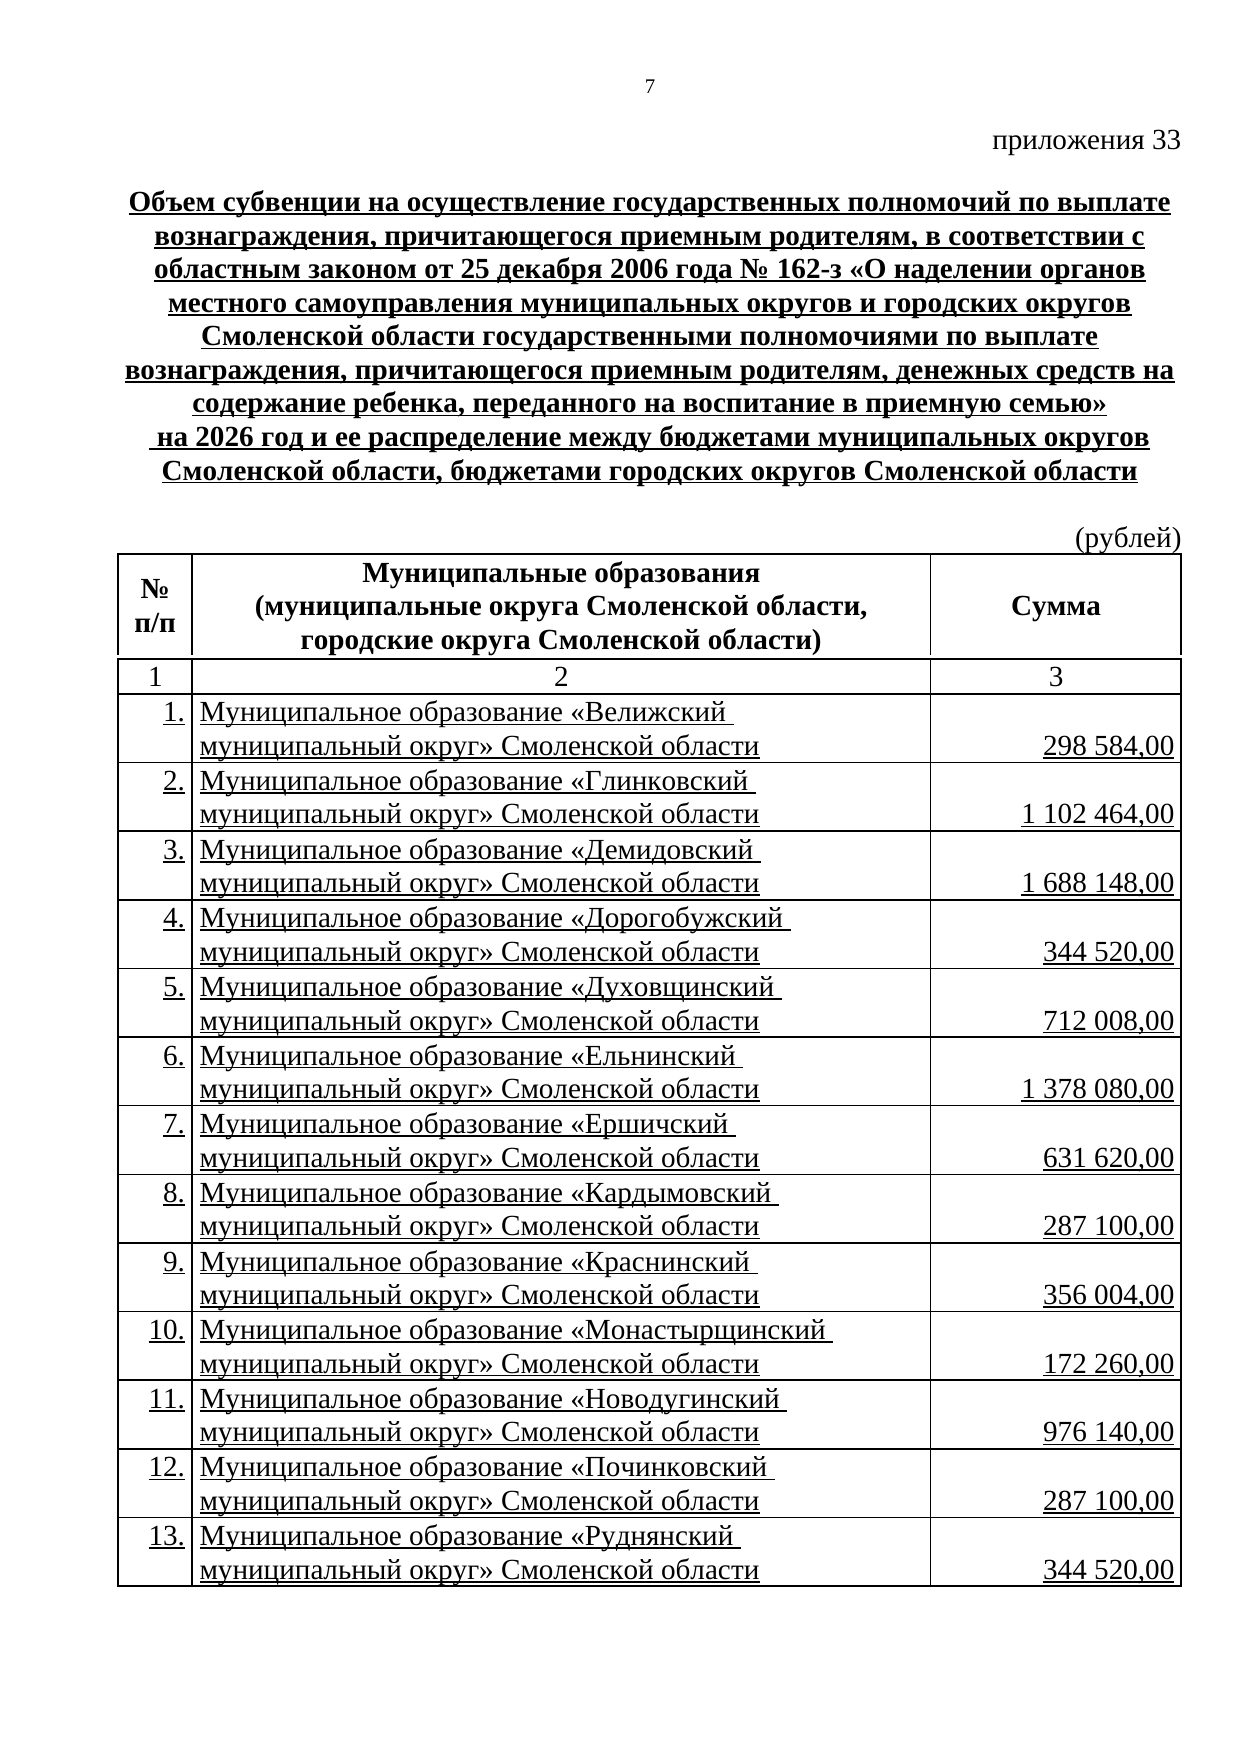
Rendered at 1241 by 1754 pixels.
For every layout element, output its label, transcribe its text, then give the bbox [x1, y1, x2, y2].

table_cell 10. [119, 1312, 191, 1379]
table_header 1 [119, 660, 191, 693]
table_cell 6. [119, 1038, 191, 1105]
table_cell 5. [119, 969, 191, 1036]
table_cell 356 004,00 [931, 1244, 1180, 1311]
text Объем субвенции на осуществление государственных полномочий по выплате вознаграждения, причитающегося приемным родителям, в соответствии с областным законом от 25 декабря 2006 года № 162-з «О наделении органов местного самоуправления муниципальных округов и городских округов Смоленской области государственными полномочиями по выплате вознаграждения, причитающегося приемным родителям, денежных средств на содержание ребенка, переданного на воспитание в приемную семью» [118, 184, 1181, 419]
table_cell 12. [119, 1450, 191, 1517]
table_cell 11. [119, 1381, 191, 1448]
table_cell 1. [119, 695, 191, 762]
table_cell Муниципальное образование «Велижский муниципальный округ» Смоленской области [193, 695, 930, 762]
table_cell Муниципальное образование «Ельнинский муниципальный округ» Смоленской области [193, 1038, 930, 1105]
table_header 2 [193, 660, 930, 693]
table_cell Муниципальное образование «Кардымовский муниципальный округ» Смоленской области [193, 1175, 930, 1242]
table_cell 7. [119, 1106, 191, 1173]
table_cell Муниципальное образование «Руднянский муниципальный округ» Смоленской области [193, 1518, 930, 1585]
table_cell 8. [119, 1175, 191, 1242]
table_cell 1 378 080,00 [931, 1038, 1180, 1105]
table_cell 2. [119, 763, 191, 830]
table_cell Муниципальное образование «Ершичский муниципальный округ» Смоленской области [193, 1106, 930, 1173]
table_cell 287 100,00 [931, 1175, 1180, 1242]
table_cell Муниципальное образование «Новодугинский муниципальный округ» Смоленской области [193, 1381, 930, 1448]
table_cell 344 520,00 [931, 901, 1180, 967]
text на 2026 год и ее распределение между бюджетами муниципальных округов Смоленской области, бюджетами городских округов Смоленской области [118, 419, 1181, 486]
table_header 3 [931, 660, 1180, 693]
table_cell Муниципальное образование «Краснинский муниципальный округ» Смоленской области [193, 1244, 930, 1311]
table_cell 13. [119, 1518, 191, 1585]
table_cell Муниципальное образование «Починковский муниципальный округ» Смоленской области [193, 1450, 930, 1517]
table_cell Муниципальное образование «Монастырщинский муниципальный округ» Смоленской области [193, 1312, 930, 1379]
table_cell Муниципальное образование «Духовщинский муниципальный округ» Смоленской области [193, 969, 930, 1036]
table_cell 1 102 464,00 [931, 763, 1180, 830]
table_cell 631 620,00 [931, 1106, 1180, 1173]
table_cell 712 008,00 [931, 969, 1180, 1036]
table_cell 4. [119, 901, 191, 967]
table_cell 287 100,00 [931, 1450, 1180, 1517]
table_cell 298 584,00 [931, 695, 1180, 762]
table_cell Муниципальное образование «Глинковский муниципальный округ» Смоленской области [193, 763, 930, 830]
table_cell 172 260,00 [931, 1312, 1180, 1379]
text (рублей) [118, 520, 1181, 553]
table_cell Муниципальное образование «Демидовский муниципальный округ» Смоленской области [193, 832, 930, 899]
table_cell 3. [119, 832, 191, 899]
table_header Сумма [931, 555, 1180, 655]
text приложения 33 [118, 122, 1181, 156]
table_cell 1 688 148,00 [931, 832, 1180, 899]
table_cell 9. [119, 1244, 191, 1311]
table_cell 976 140,00 [931, 1381, 1180, 1448]
table_header Муниципальные образования (муниципальные округа Смоленской области, городские округа Смоленской области) [193, 555, 930, 655]
table_header № п/п [119, 555, 191, 655]
table_cell Муниципальное образование «Дорогобужский муниципальный округ» Смоленской области [193, 901, 930, 967]
table_cell 344 520,00 [931, 1518, 1180, 1585]
